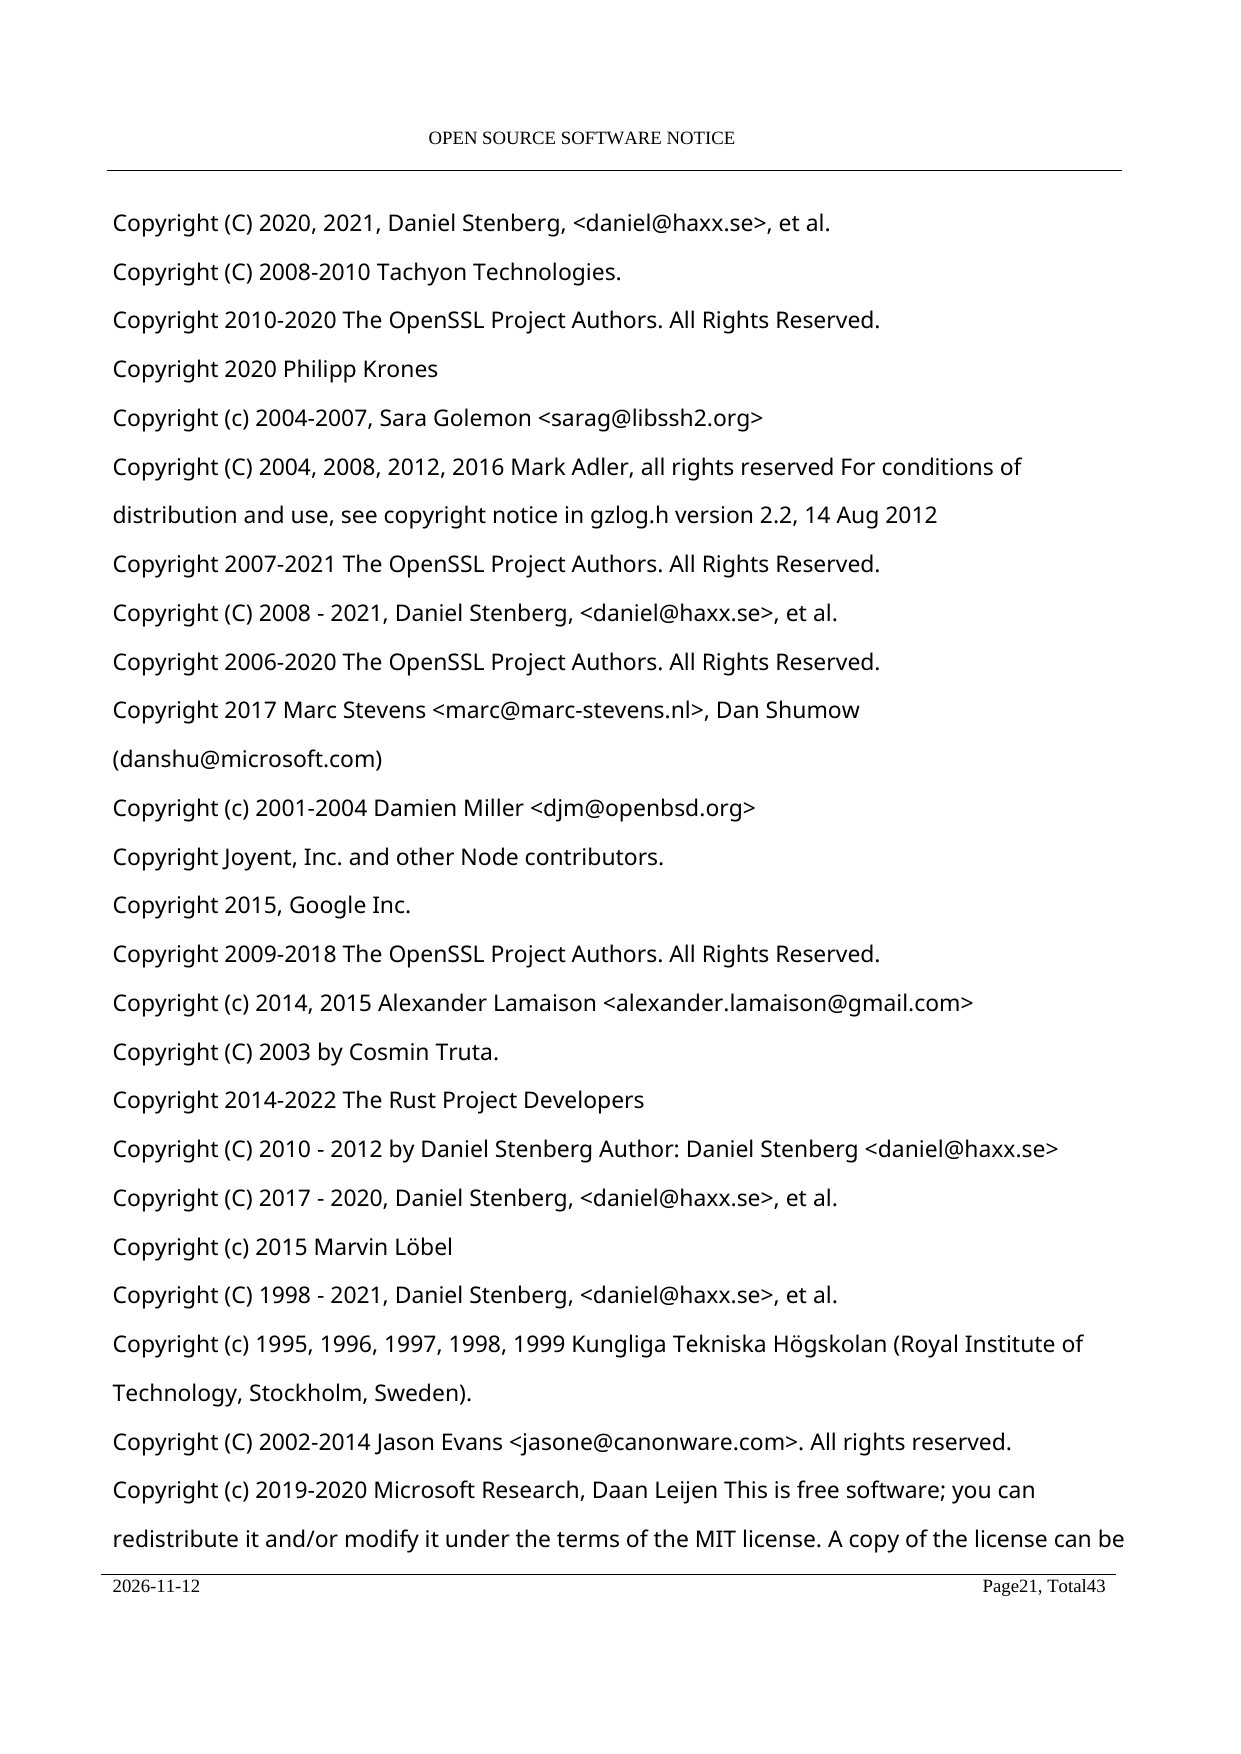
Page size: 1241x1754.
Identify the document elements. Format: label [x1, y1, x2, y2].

text [112, 206, 1128, 1555]
